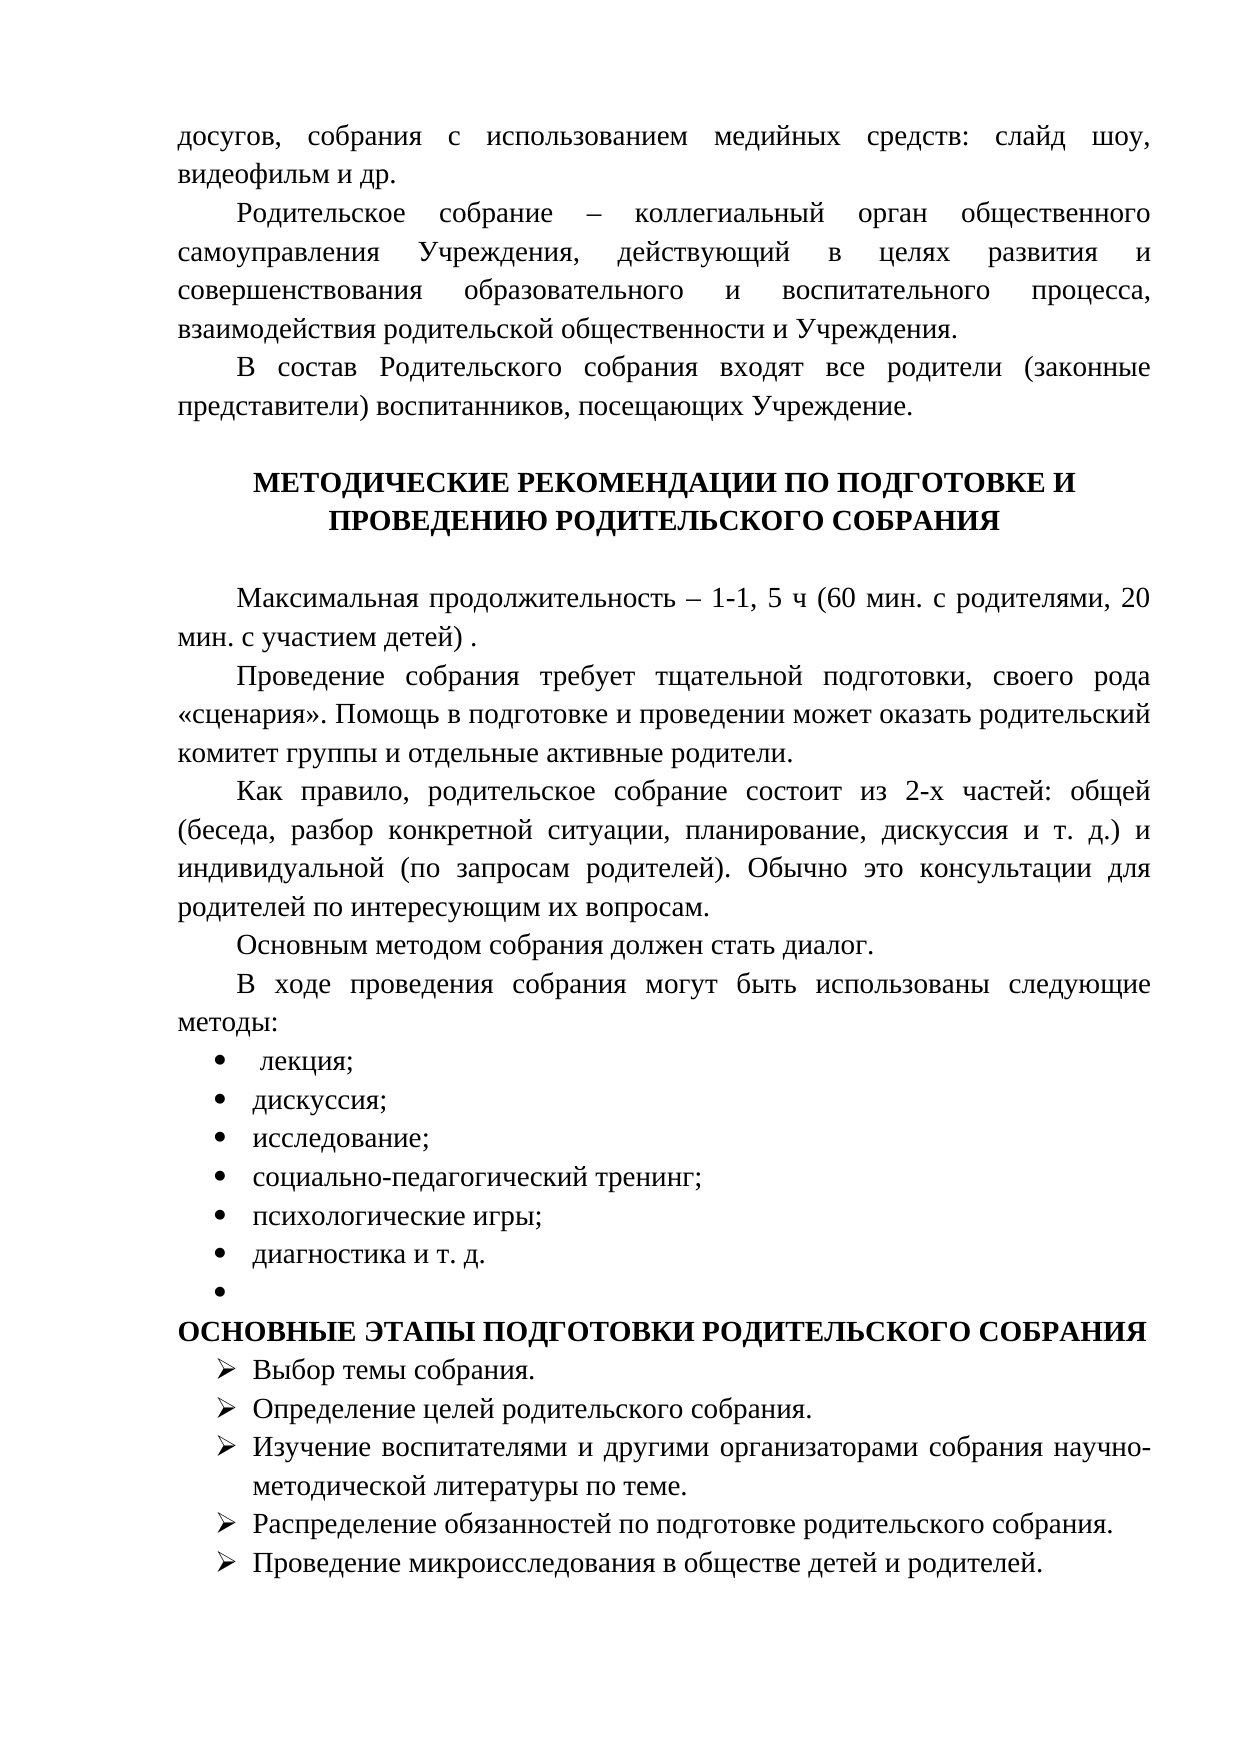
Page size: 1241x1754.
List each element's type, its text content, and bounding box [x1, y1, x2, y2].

list Изучение воспитателями и другими организаторами собрания научно-методической литературы по теме. [215, 1429, 1152, 1502]
text ОСНОВНЫЕ ЭТАПЫ ПОДГОТОВКИ РОДИТЕЛЬСКОГО СОБРАНИЯ [177, 1314, 1152, 1347]
list Проведение микроисследования в обществе детей и родителей. [215, 1545, 1152, 1579]
text В ходе проведения собрания могут быть использованы следующие методы: [177, 966, 1152, 1038]
list Выбор темы собрания. [215, 1352, 1152, 1386]
list психологические игры; [215, 1198, 1152, 1231]
list лекция; [215, 1043, 1152, 1077]
list исследование; [215, 1120, 1152, 1154]
list Распределение обязанностей по подготовке родительского собрания. [215, 1507, 1152, 1540]
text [177, 118, 1152, 190]
text Как правило, родительское собрание состоит из 2-х частей: общей (беседа, разбор конкретной ситуации, планирование, дискуссия и т. д.) и индивидуальной (по запросам родителей). Обычно это консультации для родителей по интересующим их вопросам. [177, 773, 1152, 922]
text В состав Родительского собрания входят все родители (законные представители) воспитанников, посещающих Учреждение. [177, 349, 1152, 421]
text Родительское собрание – коллегиальный орган общественного самоуправления Учреждения, действующий в целях развития и совершенствования образовательного и воспитательного процесса, взаимодействия родительской общественности и Учреждения. [177, 195, 1152, 344]
text МЕТОДИЧЕСКИЕ РЕКОМЕНДАЦИИ ПО ПОДГОТОВКЕ И ПРОВЕДЕНИЮ РОДИТЕЛЬСКОГО СОБРАНИЯ [177, 465, 1152, 537]
list Определение целей родительского собрания. [215, 1391, 1152, 1424]
text Максимальная продолжительность – 1-1, 5 ч (60 мин. с родителями, 20 мин. с участием детей) . [177, 581, 1152, 653]
list дискуссия; [215, 1082, 1152, 1115]
list диагностика и т. д. [215, 1236, 1152, 1270]
list социально-педагогический тренинг; [215, 1159, 1152, 1193]
text Основным методом собрания должен стать диалог. [177, 927, 1152, 961]
text Проведение собрания требует тщательной подготовки, своего рода «сценария». Помощь в подготовке и проведении может оказать родительский комитет группы и отдельные активные родители. [177, 658, 1152, 768]
